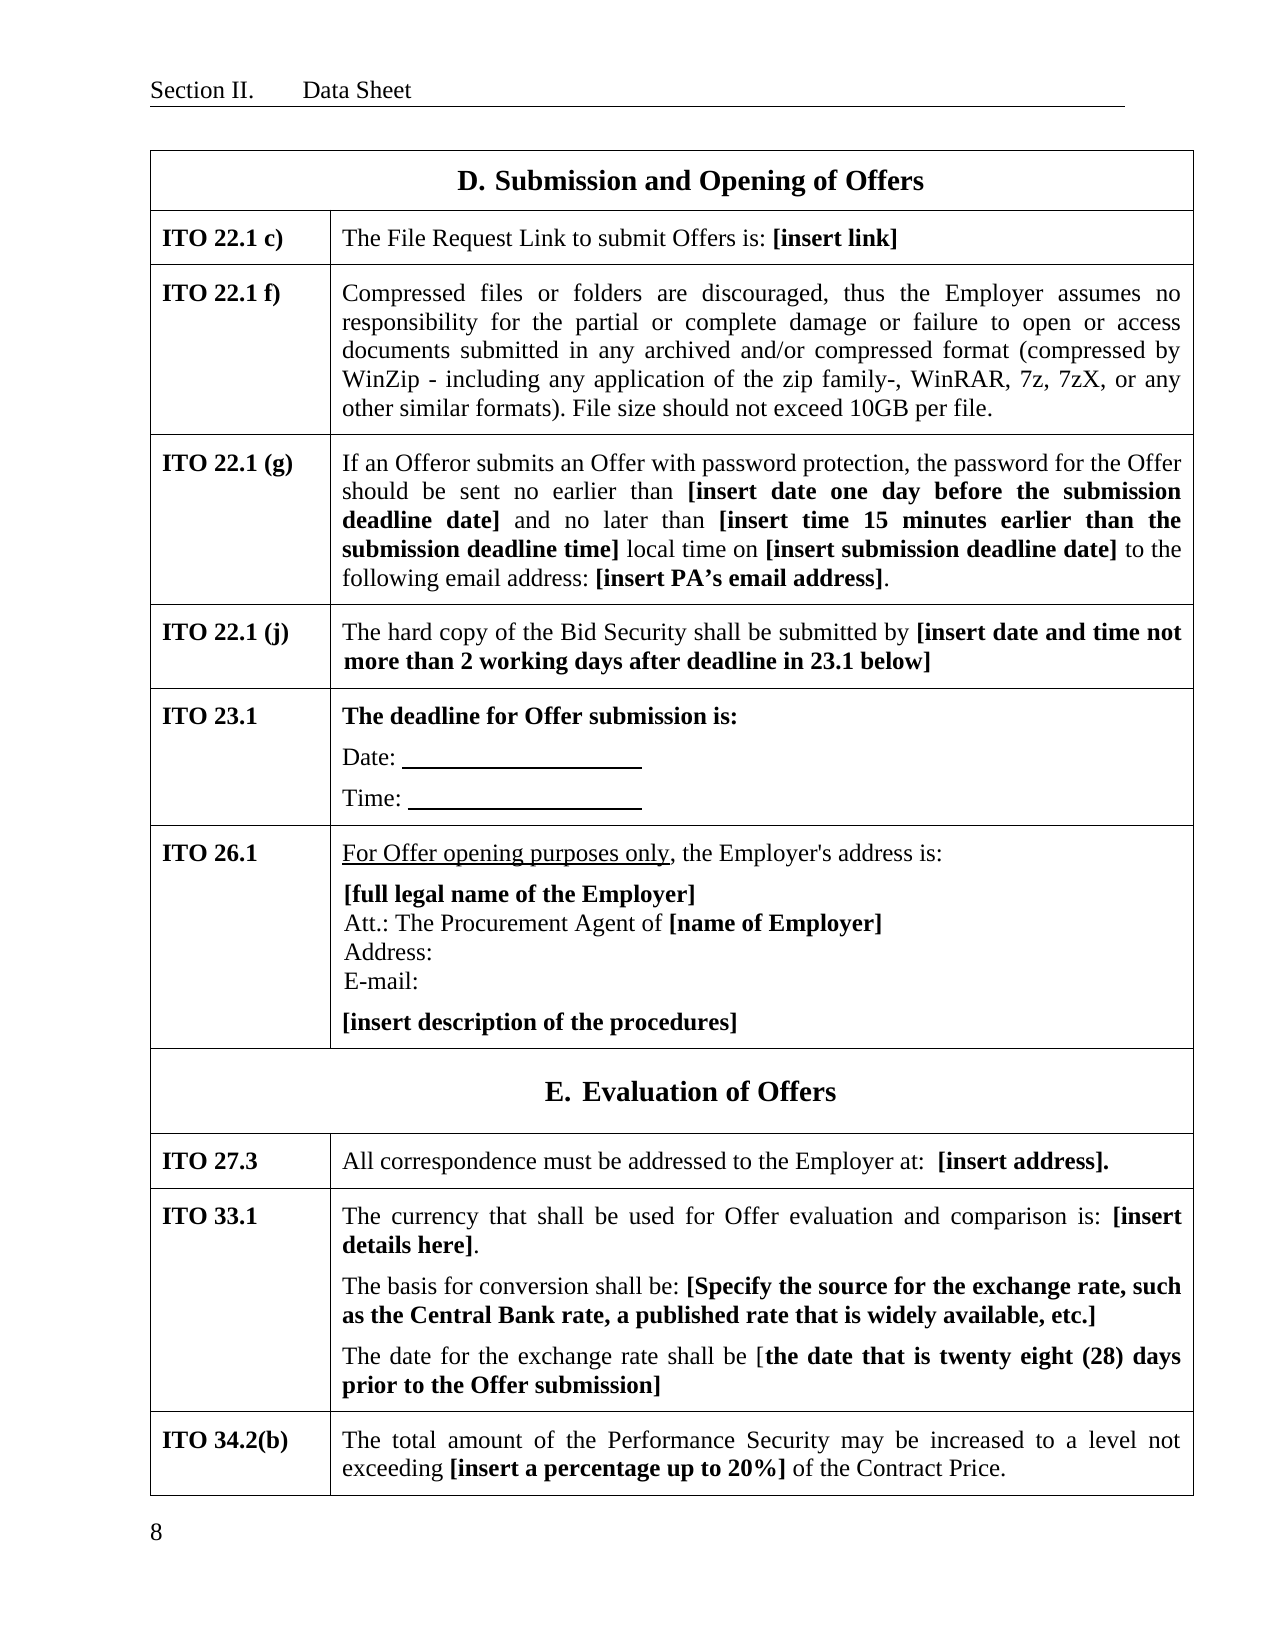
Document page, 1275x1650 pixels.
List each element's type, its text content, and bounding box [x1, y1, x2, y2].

table_cell If an Offeror submits an Offer with password protection, the password for the Offer should be sent no earlier than [insert date one day before the submission deadline date] and no later than [insert time 15 minutes earlier than the submission deadline time] local time on [insert submission deadline date] to the following email address: [insert PA’s email address]. [331, 435, 1193, 604]
table_cell ITO 33.1 [151, 1189, 330, 1411]
table_cell ITO 22.1 c) [151, 211, 330, 264]
table_cell ITO 22.1 (j) [151, 605, 330, 687]
table_cell ITO 23.1 [151, 689, 330, 825]
table_cell The hard copy of the Bid Security shall be submitted by [insert date and time not more than 2 working days after deadline in 23.1 below] [331, 605, 1193, 687]
table_cell Evaluation of Offers [151, 1049, 1193, 1133]
table_cell ITO 27.3 [151, 1134, 330, 1188]
table_cell The total amount of the Performance Security may be increased to a level not exceeding [insert a percentage up to 20%] of the Contract Price. [331, 1412, 1193, 1495]
table_cell The currency that shall be used for Offer evaluation and comparison is: [insert details here]. The basis for conversion shall be: [Specify the source for the exchange rate, such as the Central Bank rate, a published rate that is widely available, etc.] The date for the exchange rate shall be [the date that is twenty eight (28) days prior to the Offer submission] [331, 1189, 1193, 1411]
table_cell ITO 34.2(b) [151, 1412, 330, 1495]
table_cell ITO 22.1 f) [151, 265, 330, 434]
table_cell ITO 26.1 [151, 826, 330, 1048]
table_cell ITO 22.1 (g) [151, 435, 330, 604]
table_cell The File Request Link to submit Offers is: [insert link] [331, 211, 1193, 264]
table_cell All correspondence must be addressed to the Employer at: [insert address]. [331, 1134, 1193, 1188]
table_cell Compressed files or folders are discouraged, thus the Employer assumes no responsibility for the partial or complete damage or failure to open or access documents submitted in any archived and/or compressed format (compressed by WinZip - including any application of the zip family-, WinRAR, 7z, 7zX, or any other similar formats). File size should not exceed 10GB per file. [331, 265, 1193, 434]
table_cell Submission and Opening of Offers [151, 151, 1193, 209]
table_cell For Offer opening purposes only, the Employer's address is: [full legal name of the Employer] Att.: The Procurement Agent of [name of Employer] Address: E-mail: [insert description of the procedures] [331, 826, 1193, 1048]
table_cell The deadline for Offer submission is: Date: Time: [331, 689, 1193, 825]
